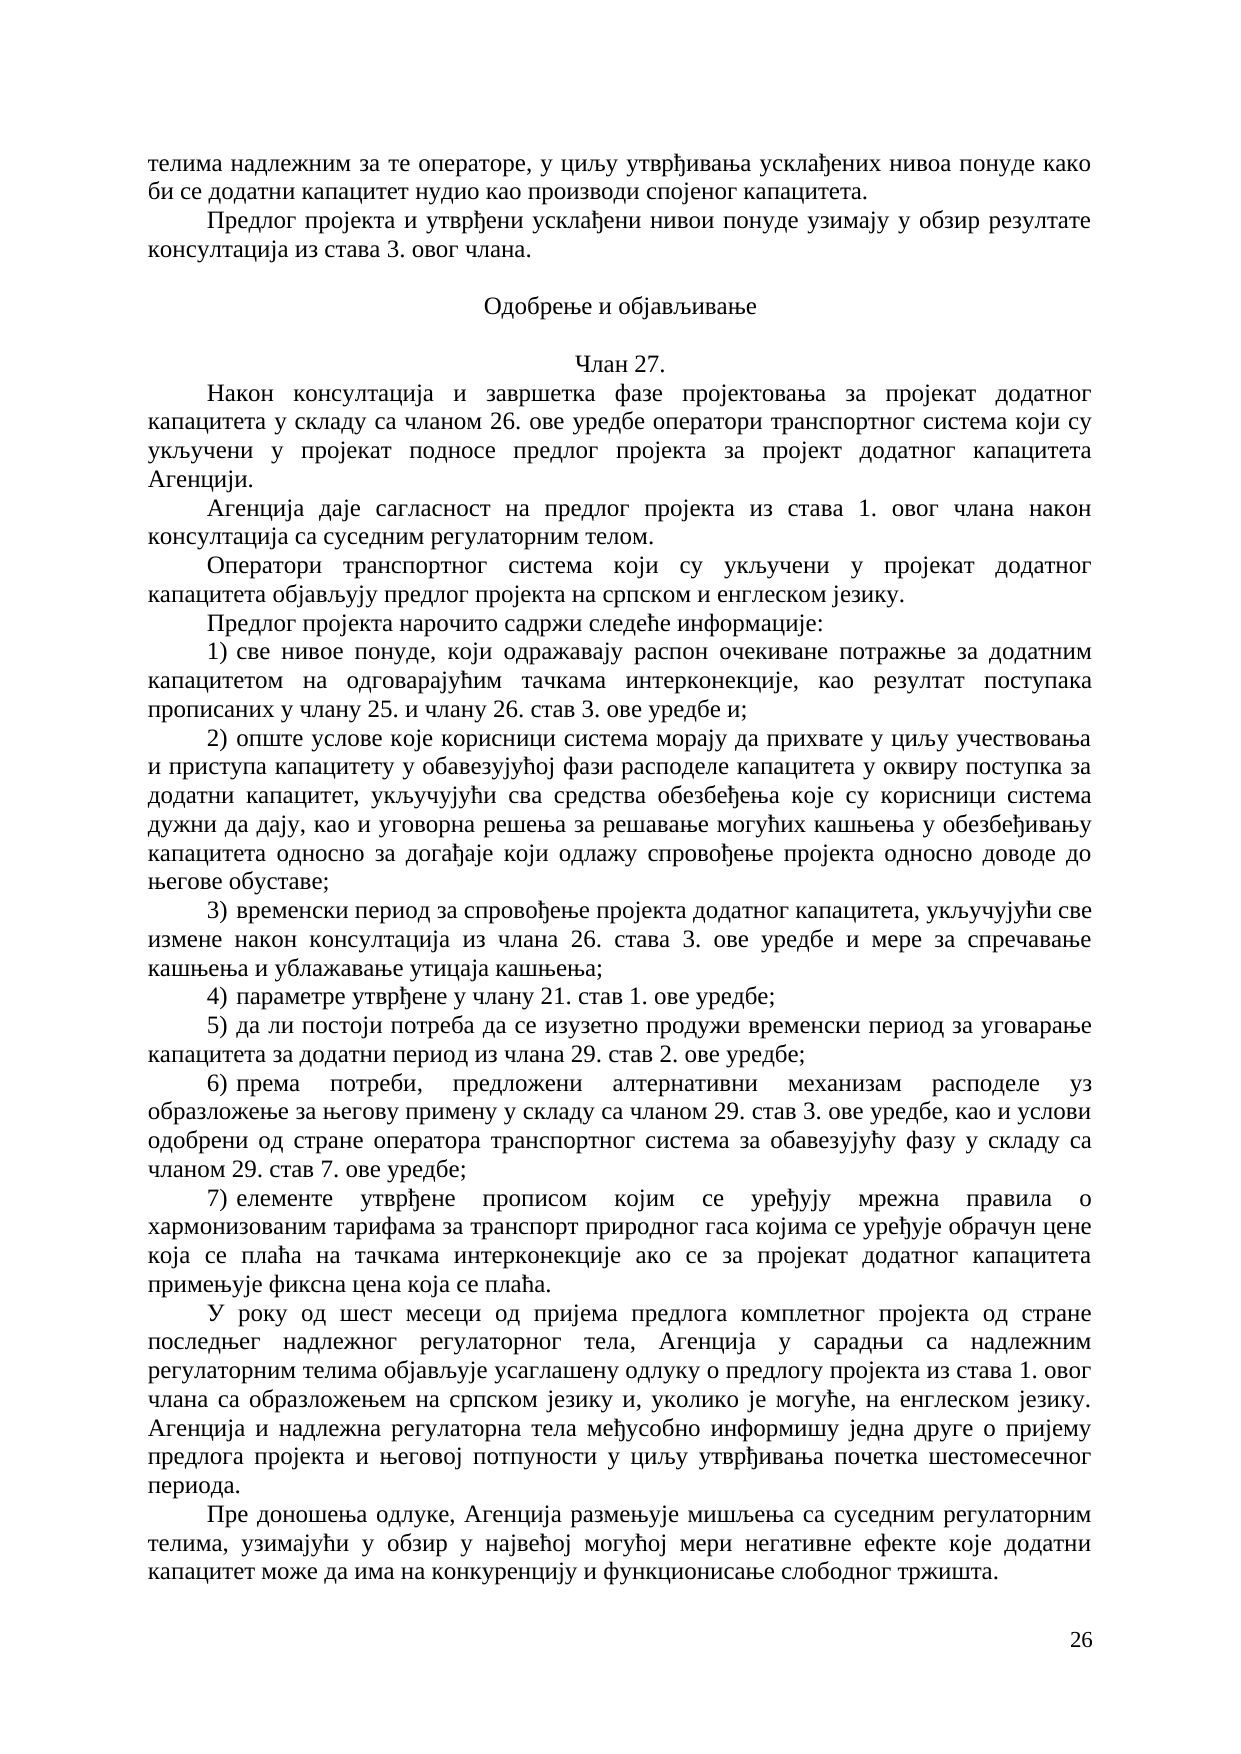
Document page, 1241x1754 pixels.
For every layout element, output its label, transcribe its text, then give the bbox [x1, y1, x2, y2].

text 2) опште услове које корисници система морају да прихвате у циљу учествовања и приступа капацитету у обавезујућој фази расподеле капацитета у оквиру поступка за додатни капацитет, укључујући сва средства обезбеђења које су корисници система дужни да дају, као и уговорна решења за решавање могућих кашњења у обезбеђивању капацитета односно за догађаје који одлажу спровођење пројекта односно доводе до његове обуставе; [148, 723, 1093, 895]
subtitle Члан 27. [148, 349, 1093, 378]
subtitle Одобрење и објављивање [148, 291, 1093, 320]
text Након консултација и завршетка фазе пројектовања за пројекат додатног капацитета у складу са чланом 26. ове уредбе оператори транспортног система који су укључени у пројекат подносе предлог пројекта за пројект додатног капацитета Агенцији. [148, 378, 1093, 493]
text Оператори транспортног система који су укључени у пројекат додатног капацитета објављују предлог пројекта на српском и енглеском језику. [148, 550, 1093, 608]
text Предлог пројекта нарочито садржи следеће информације: [148, 608, 1093, 636]
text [148, 148, 1093, 205]
text У року од шест месеци од пријема предлога комплетног пројекта од стране последњег надлежног регулаторног тела, Агенција у сарадњи са надлежним регулаторним телима објављује усаглашену одлуку о предлогу пројекта из става 1. овог члана са образложењем на српском језику и, уколико је могуће, на енглеском језику. Агенција и надлежна регулаторна тела међусобно информишу једна друге о пријему предлога пројекта и његовој потпуности у циљу утврђивања почетка шестомесечног периода. [148, 1298, 1093, 1499]
text Пре доношења одлуке, Агенција размењује мишљења са суседним регулаторним телима, узимајући у обзир у највећој могућој мери негативне ефекте које додатни капацитет може да има на конкуренцију и функционисање слободног тржишта. [148, 1499, 1093, 1585]
text 4) параметре утврђене у члану 21. став 1. ове уредбе; [148, 981, 1093, 1010]
text 5) да ли постоји потреба да се изузетно продужи временски период за уговарање капацитета за додатни период из члана 29. став 2. ове уредбе; [148, 1010, 1093, 1068]
text 7) елементе утврђене прописом којим се уређују мрежна правила о хармонизованим тарифама за транспорт природног гаса којима се уређује обрачун цене која се плаћа на тачкама интерконекције ако се за пројекат додатног капацитета примењује фиксна цена која се плаћа. [148, 1183, 1093, 1298]
text 3) временски период за спровођење пројекта додатног капацитета, укључујући све измене након консултација из члана 26. става 3. ове уредбе и мере за спречавање кашњења и ублажавање утицаја кашњења; [148, 895, 1093, 981]
text 1) све нивое понуде, који одражавају распон очекиване потражње за додатним капацитетом на одговарајућим тачкама интерконекције, као резултат поступака прописаних у члану 25. и члану 26. став 3. ове уредбе и; [148, 636, 1093, 723]
text Предлог пројекта и утврђени усклађени нивои понуде узимају у обзир резултате консултација из става 3. овог члана. [148, 205, 1093, 263]
text Агенција даје сагласност на предлог пројекта из става 1. овог члана након консултација са суседним регулаторним телом. [148, 493, 1093, 550]
text 6) према потреби, предложени алтернативни механизам расподеле уз образложење за његову примену у складу са чланом 29. став 3. ове уредбе, као и услови одобрени од стране оператора транспортног система за обавезујућу фазу у складу са чланом 29. став 7. ове уредбе; [148, 1068, 1093, 1183]
